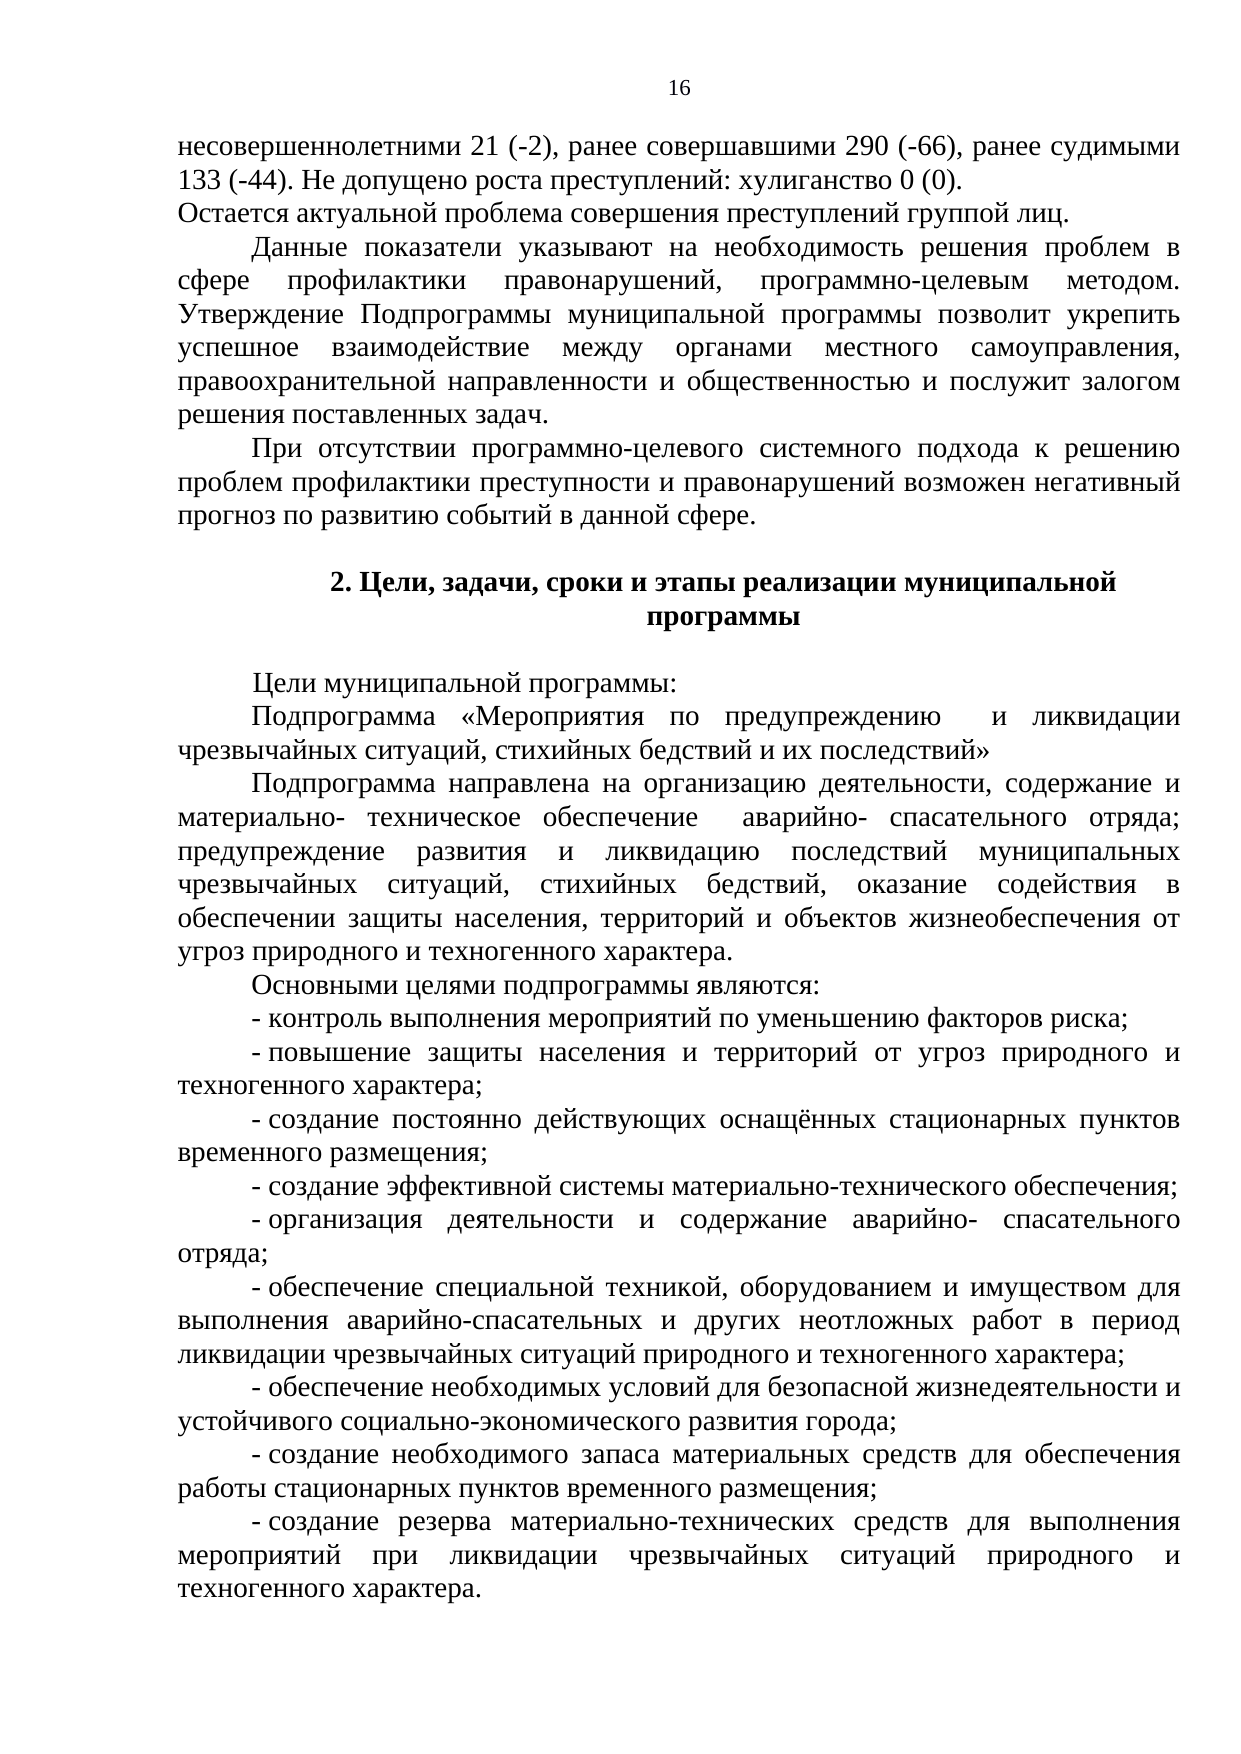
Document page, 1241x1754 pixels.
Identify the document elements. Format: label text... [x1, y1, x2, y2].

text - создание эффективной системы материально-технического обеспечения; [177, 1168, 1181, 1202]
text - повышение защиты населения и территорий от угроз природного и техногенного характера; [177, 1034, 1181, 1101]
text Подпрограмма направлена на организацию деятельности, содержание и материально- техническое обеспечение аварийно- спасательного отряда; предупреждение развития и ликвидацию последствий муниципальных чрезвычайных ситуаций, стихийных бедствий, оказание содействия в обеспечении защиты населения, территорий и объектов жизнеобеспечения от угроз природного и техногенного характера. [177, 766, 1181, 967]
text 2. Цели, задачи, сроки и этапы реализации муниципальной программы [266, 564, 1181, 631]
text Цели муниципальной программы: [252, 665, 1181, 698]
text - создание резерва материально-технических средств для выполнения мероприятий при ликвидации чрезвычайных ситуаций природного и техногенного характера. [177, 1503, 1181, 1604]
text - организация деятельности и содержание аварийно- спасательного отряда; [177, 1202, 1181, 1269]
text Остается актуальной проблема совершения преступлений группой лиц. [177, 195, 1181, 229]
text - создание постоянно действующих оснащённых стационарных пунктов временного размещения; [177, 1101, 1181, 1168]
text При отсутствии программно-целевого системного подхода к решению проблем профилактики преступности и правонарушений возможен негативный прогноз по развитию событий в данной сфере. [177, 430, 1181, 531]
text - обеспечение необходимых условий для безопасной жизнедеятельности и устойчивого социально-экономического развития города; [177, 1369, 1181, 1436]
text - контроль выполнения мероприятий по уменьшению факторов риска; [177, 1000, 1181, 1034]
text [177, 128, 1181, 195]
text Подпрограмма «Мероприятия по предупреждению и ликвидации чрезвычайных ситуаций, стихийных бедствий и их последствий» [177, 698, 1181, 766]
text Данные показатели указывают на необходимость решения проблем в сфере профилактики правонарушений, программно-целевым методом. Утверждение Подпрограммы муниципальной программы позволит укрепить успешное взаимодействие между органами местного самоуправления, правоохранительной направленности и общественностью и послужит залогом решения поставленных задач. [177, 229, 1181, 430]
text Основными целями подпрограммы являются: [177, 967, 1181, 1000]
text - создание необходимого запаса материальных средств для обеспечения работы стационарных пунктов временного размещения; [177, 1436, 1181, 1503]
text - обеспечение специальной техникой, оборудованием и имуществом для выполнения аварийно-спасательных и других неотложных работ в период ликвидации чрезвычайных ситуаций природного и техногенного характера; [177, 1269, 1181, 1369]
